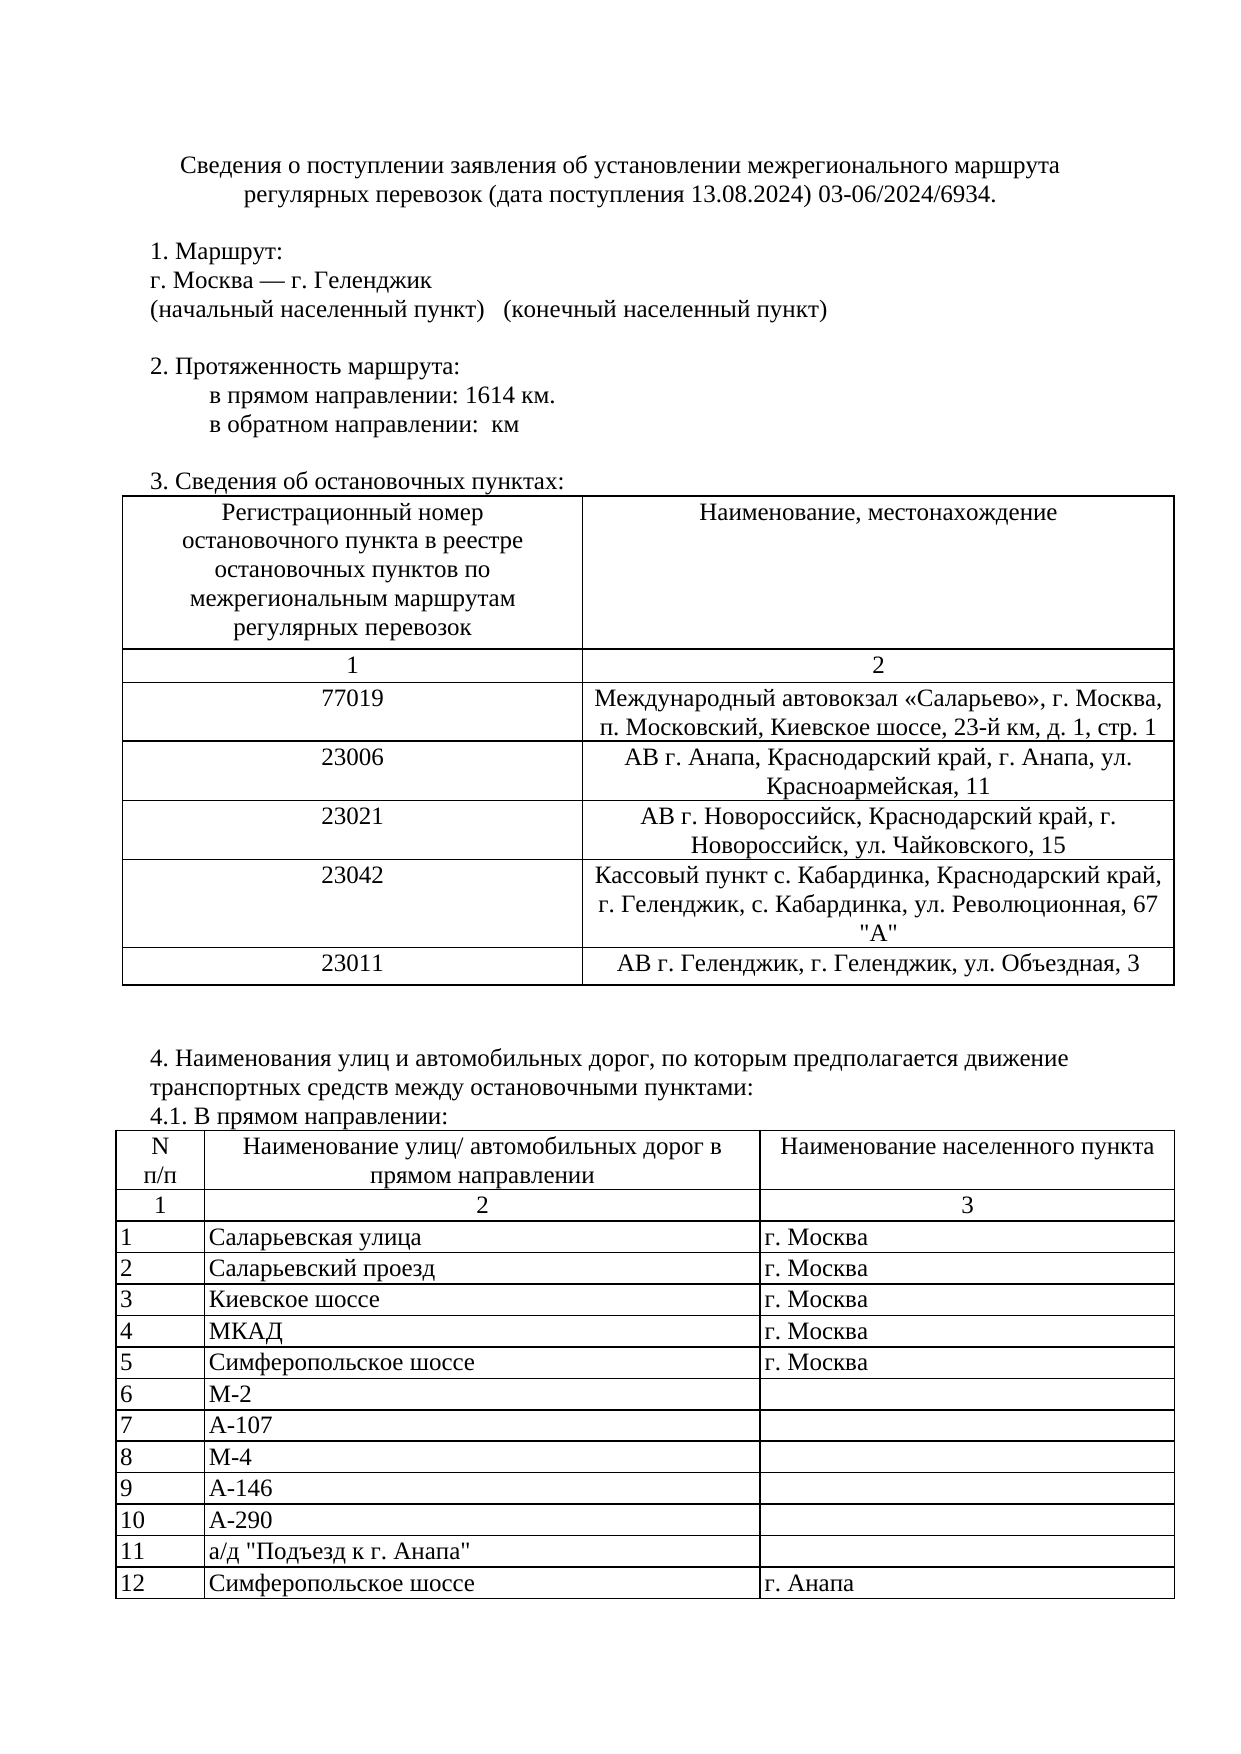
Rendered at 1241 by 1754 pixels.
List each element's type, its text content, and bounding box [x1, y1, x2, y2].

table_cell 23042 [123, 860, 582, 946]
text 2. Протяженность маршрута: [150, 351, 1090, 380]
text Сведения о поступлении заявления об установлении межрегионального маршрута регулярных перевозок (дата поступления 13.08.2024) 03-06/2024/6934. [150, 150, 1090, 207]
table_cell Симферопольское шоссе [205, 1348, 759, 1377]
table_cell Кассовый пункт с. Кабардинка, Краснодарский край, г. Геленджик, с. Кабардинка, ул. Революционная, 67 "А" [583, 860, 1173, 946]
table_cell АВ г. Геленджик, г. Геленджик, ул. Объездная, 3 [583, 948, 1173, 984]
table_cell Саларьевская улица [205, 1222, 759, 1252]
table_cell 10 [117, 1505, 204, 1535]
table_cell 3 [761, 1190, 1174, 1220]
table_cell 23006 [123, 742, 582, 799]
table_cell 1 [117, 1222, 204, 1252]
table_cell 7 [117, 1411, 204, 1440]
table_cell Саларьевский проезд [205, 1253, 759, 1283]
table_cell Симферопольское шоссе [205, 1568, 759, 1598]
table_header Наименование населенного пункта [761, 1131, 1174, 1189]
table_cell А-146 [205, 1473, 759, 1503]
table_cell [761, 1411, 1174, 1440]
text 4. Наименования улиц и автомобильных дорог, по которым предполагается движение транспортных средств между остановочными пунктами: [150, 1043, 1090, 1101]
table_cell [761, 1379, 1174, 1409]
table_cell 3 [117, 1285, 204, 1314]
table_cell 2 [205, 1190, 759, 1220]
table_cell 5 [117, 1348, 204, 1377]
table_cell А-107 [205, 1411, 759, 1440]
table_cell 11 [117, 1536, 204, 1566]
table_cell [761, 1505, 1174, 1535]
table_cell 77019 [123, 683, 582, 740]
table_cell АВ г. Анапа, Краснодарский край, г. Анапа, ул. Красноармейская, 11 [583, 742, 1173, 799]
table_cell 1 [123, 650, 582, 681]
table_cell г. Москва [761, 1348, 1174, 1377]
table_cell 23011 [123, 948, 582, 984]
text г. Москва — г. Геленджик [150, 265, 1090, 294]
table_cell М-2 [205, 1379, 759, 1409]
table_header Наименование, местонахождение [583, 497, 1173, 648]
text 4.1. В прямом направлении: [150, 1101, 1090, 1129]
table_cell [761, 1536, 1174, 1566]
table_cell г. Москва [761, 1316, 1174, 1346]
table_cell МКАД [205, 1316, 759, 1346]
table_cell г. Москва [761, 1253, 1174, 1283]
table_cell 2 [117, 1253, 204, 1283]
table_cell 6 [117, 1379, 204, 1409]
table_cell Международный автовокзал «Саларьево», г. Москва, п. Московский, Киевское шоссе, 23-й км, д. 1, стр. 1 [583, 683, 1173, 740]
text в прямом направлении: 1614 км. [150, 380, 1090, 409]
table_cell 4 [117, 1316, 204, 1346]
table_cell 2 [583, 650, 1173, 681]
table_cell [761, 1442, 1174, 1472]
table_cell 8 [117, 1442, 204, 1472]
table_cell 12 [117, 1568, 204, 1598]
text 3. Сведения об остановочных пунктах: [150, 466, 1090, 495]
table_cell 9 [117, 1473, 204, 1503]
table_cell [761, 1473, 1174, 1503]
table_cell а/д "Подъезд к г. Анапа" [205, 1536, 759, 1566]
text 1. Маршрут: [150, 236, 1090, 265]
table_cell АВ г. Новороссийск, Краснодарский край, г. Новороссийск, ул. Чайковского, 15 [583, 801, 1173, 858]
table_header N п/п [117, 1131, 204, 1189]
table_cell 1 [117, 1190, 204, 1220]
table_cell М-4 [205, 1442, 759, 1472]
table_cell А-290 [205, 1505, 759, 1535]
table_cell 23021 [123, 801, 582, 858]
table_cell Киевское шоссе [205, 1285, 759, 1314]
table_cell г. Москва [761, 1222, 1174, 1252]
table_cell г. Анапа [761, 1568, 1174, 1598]
text (начальный населенный пункт) (конечный населенный пункт) [150, 294, 1090, 322]
table_cell г. Москва [761, 1285, 1174, 1314]
table_header Наименование улиц/ автомобильных дорог в прямом направлении [205, 1131, 759, 1189]
text в обратном направлении: км [150, 409, 1090, 437]
table_header Регистрационный номер остановочного пункта в реестре остановочных пунктов по межрегиональным маршрутам регулярных перевозок [123, 497, 582, 648]
